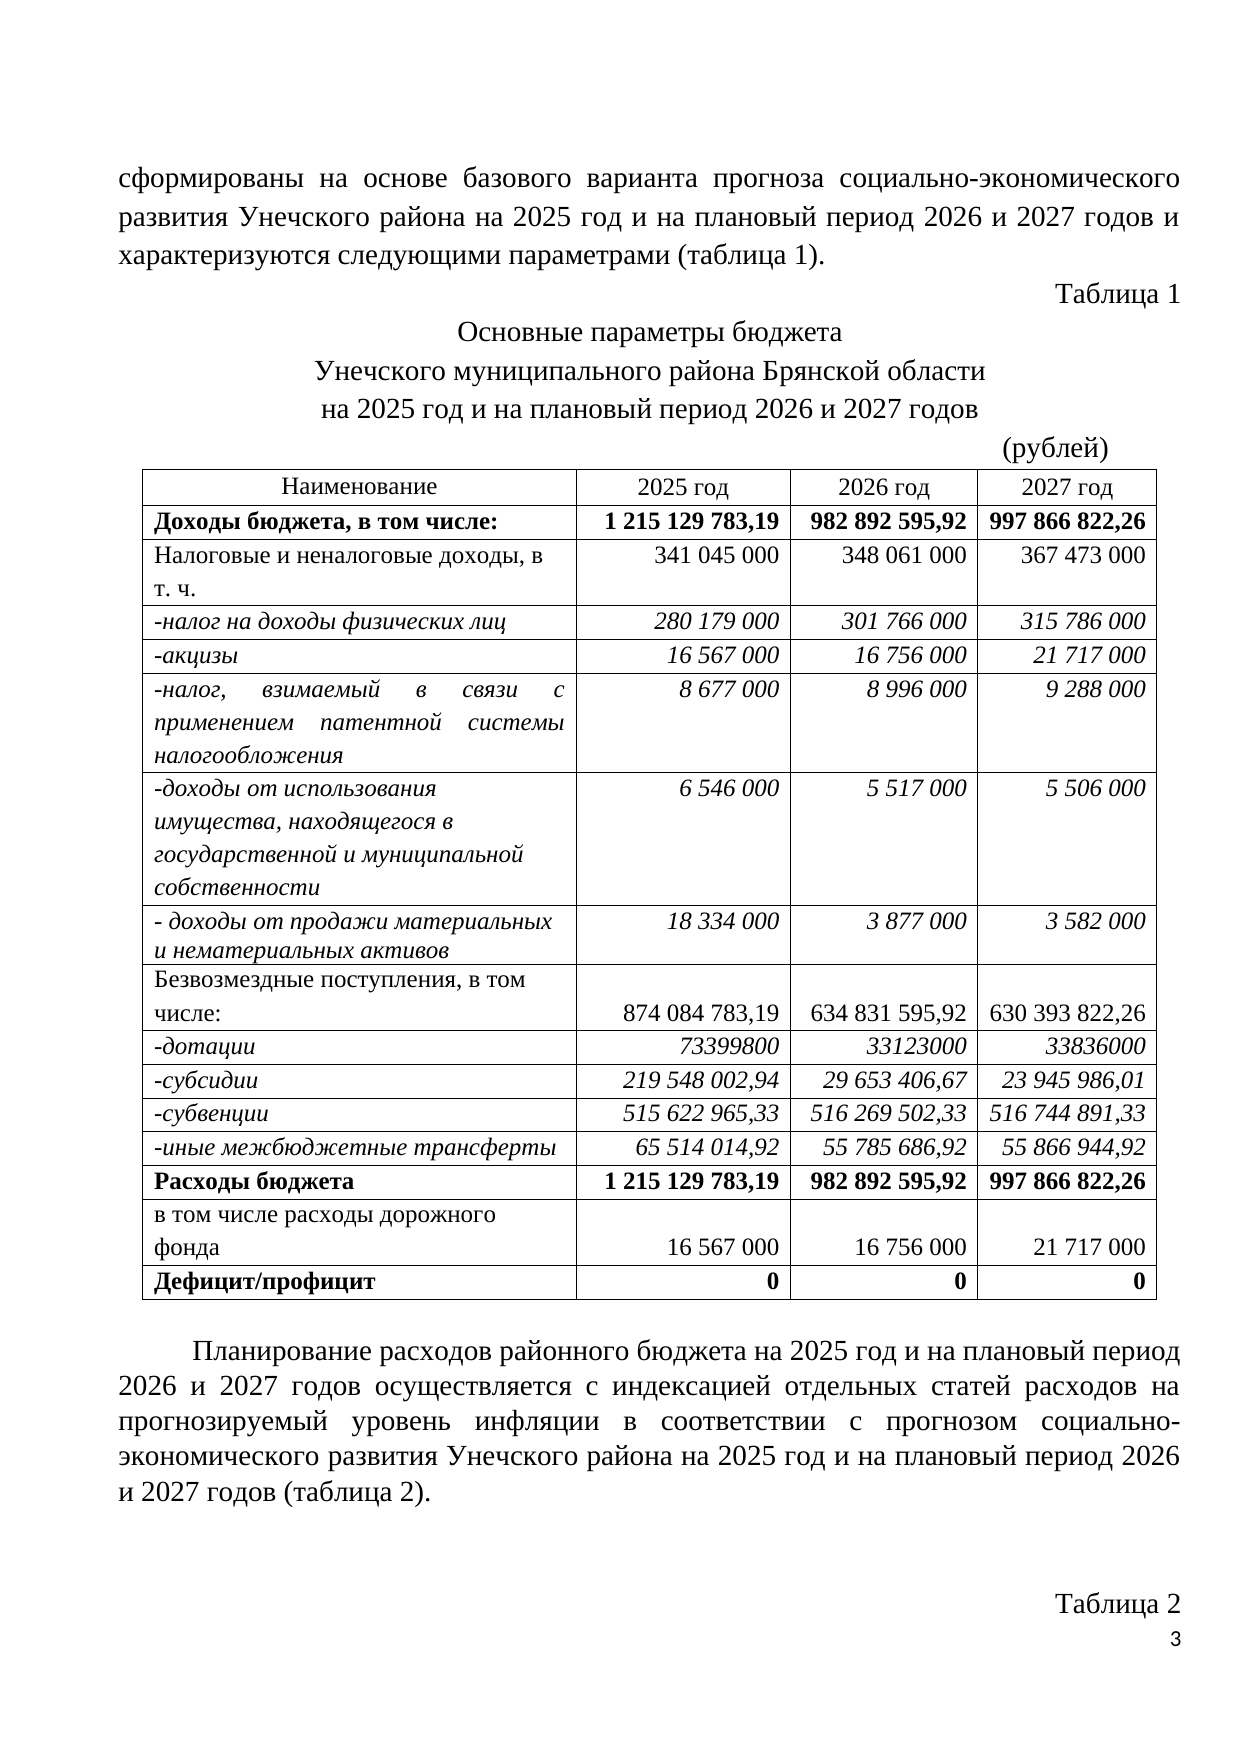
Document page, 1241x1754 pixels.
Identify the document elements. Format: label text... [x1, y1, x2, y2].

table_cell -доходы от использования имущества, находящегося в государственной и муниципальной собственности [143, 773, 576, 905]
table_cell 516 744 891,33 [978, 1099, 1156, 1131]
table_cell 8 996 000 [791, 674, 977, 772]
table_cell 33836000 [978, 1031, 1156, 1064]
text на 2025 год и на плановый период 2026 и 2027 годов [118, 391, 1181, 425]
table_cell 73399800 [577, 1031, 790, 1064]
table_cell 18 334 000 [577, 906, 790, 963]
table_cell -налог на доходы физических лиц [143, 606, 576, 639]
table_cell в том числе расходы дорожного фонда [143, 1200, 576, 1265]
table_cell 29 653 406,67 [791, 1065, 977, 1097]
text Унечского муниципального района Брянской области [118, 353, 1181, 386]
table_cell 5 517 000 [791, 773, 977, 905]
table_cell 315 786 000 [978, 606, 1156, 639]
table_cell 21 717 000 [978, 640, 1156, 673]
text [118, 160, 1181, 271]
table_cell 16 756 000 [791, 1200, 977, 1265]
table_cell 6 546 000 [577, 773, 790, 905]
table_header 2025 год [577, 470, 790, 505]
table_cell 997 866 822,26 [978, 506, 1156, 539]
table_cell 16 756 000 [791, 640, 977, 673]
table_cell Дефицит/профицит [143, 1266, 576, 1299]
text Таблица 2 [118, 1586, 1181, 1619]
table_cell -дотации [143, 1031, 576, 1064]
table_cell - доходы от продажи материальных и нематериальных активов [143, 906, 576, 963]
text Планирование расходов районного бюджета на 2025 год и на плановый период 2026 и 2027 годов осуществляется с индексацией отдельных статей расходов на прогнозируемый уровень инфляции в соответствии с прогнозом социально-экономического развития Унечского района на 2025 год и на плановый период 2026 и 2027 годов (таблица 2). [118, 1333, 1181, 1507]
table_cell -иные межбюджетные трансферты [143, 1132, 576, 1165]
table_cell 16 567 000 [577, 1200, 790, 1265]
table_cell -субсидии [143, 1065, 576, 1097]
table_header Наименование [143, 470, 576, 505]
table_cell 55 785 686,92 [791, 1132, 977, 1165]
table_cell 997 866 822,26 [978, 1166, 1156, 1198]
table_cell 367 473 000 [978, 540, 1156, 605]
table_cell 219 548 002,94 [577, 1065, 790, 1097]
table_cell -субвенции [143, 1099, 576, 1131]
table_cell 1 215 129 783,19 [577, 506, 790, 539]
table_cell Расходы бюджета [143, 1166, 576, 1198]
table_cell 982 892 595,92 [791, 506, 977, 539]
text (рублей) [856, 430, 1181, 463]
table_cell 0 [791, 1266, 977, 1299]
table_cell 341 045 000 [577, 540, 790, 605]
table_cell Налоговые и неналоговые доходы, в т. ч. [143, 540, 576, 605]
table_header 2026 год [791, 470, 977, 505]
table_cell -налог, взимаемый в связи с применением патентной системы налогообложения [143, 674, 576, 772]
table_cell 634 831 595,92 [791, 965, 977, 1030]
table_cell 874 084 783,19 [577, 965, 790, 1030]
table_cell 9 288 000 [978, 674, 1156, 772]
table_cell 516 269 502,33 [791, 1099, 977, 1131]
table_cell 21 717 000 [978, 1200, 1156, 1265]
table_cell 1 215 129 783,19 [577, 1166, 790, 1198]
table_cell 348 061 000 [791, 540, 977, 605]
table_cell 515 622 965,33 [577, 1099, 790, 1131]
table_cell 65 514 014,92 [577, 1132, 790, 1165]
table_header 2027 год [978, 470, 1156, 505]
text Таблица 1 [118, 276, 1181, 309]
table_cell 0 [577, 1266, 790, 1299]
table_cell 0 [978, 1266, 1156, 1299]
table_cell 3 877 000 [791, 906, 977, 963]
table_cell 55 866 944,92 [978, 1132, 1156, 1165]
table_cell 16 567 000 [577, 640, 790, 673]
table_cell -акцизы [143, 640, 576, 673]
table_cell 33123000 [791, 1031, 977, 1064]
table_cell 301 766 000 [791, 606, 977, 639]
table_cell 280 179 000 [577, 606, 790, 639]
table_cell 8 677 000 [577, 674, 790, 772]
table_cell 982 892 595,92 [791, 1166, 977, 1198]
text Основные параметры бюджета [118, 314, 1181, 348]
table_cell 630 393 822,26 [978, 965, 1156, 1030]
table_cell 23 945 986,01 [978, 1065, 1156, 1097]
table_cell 3 582 000 [978, 906, 1156, 963]
table_cell Безвозмездные поступления, в том числе: [143, 965, 576, 1030]
table_cell 5 506 000 [978, 773, 1156, 905]
table_cell Доходы бюджета, в том числе: [143, 506, 576, 539]
